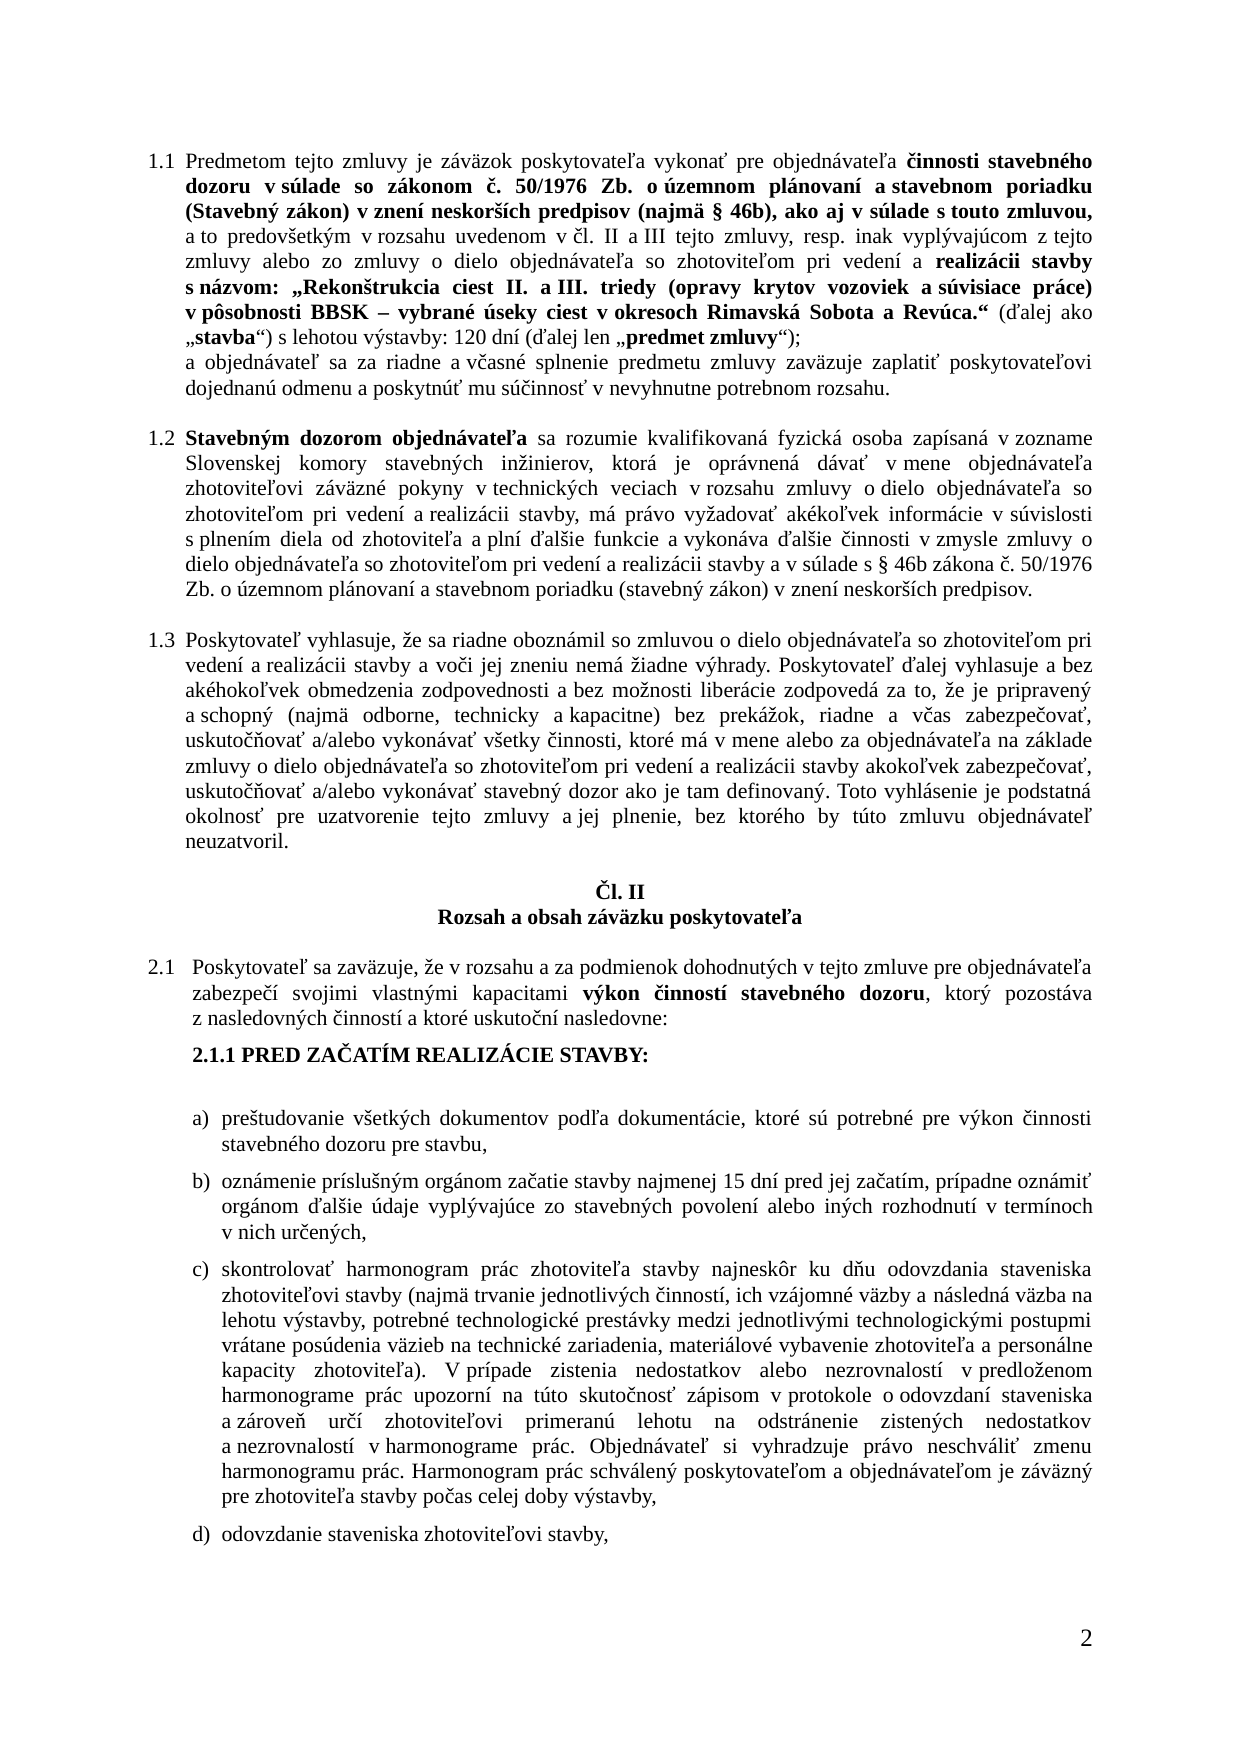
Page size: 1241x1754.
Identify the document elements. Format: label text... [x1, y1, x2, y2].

text Čl. II [148, 879, 1093, 904]
text 2.1.1 PRED ZAČATÍM REALIZÁCIE STAVBY: [177, 1042, 1093, 1068]
list skontrolovať harmonogram prác zhotoviteľa stavby najneskôr ku dňu odovzdania staveniska zhotoviteľovi stavby (najmä trvanie jednotlivých činností, ich vzájomné väzby a následná väzba na lehotu výstavby, potrebné technologické prestávky medzi jednotlivými technologickými postupmi vrátane posúdenia väzieb na technické zariadenia, materiálové vybavenie zhotoviteľa a personálne kapacity zhotoviteľa). V prípade zistenia nedostatkov alebo nezrovnalostí v predloženom harmonograme prác upozorní na túto skutočnosť zápisom v protokole o odovzdaní staveniska a zároveň určí zhotoviteľovi primeranú lehotu na odstránenie zistených nedostatkov a nezrovnalostí v harmonograme prác. Objednávateľ si vyhradzuje právo neschváliť zmenu harmonogramu prác. Harmonogram prác schválený poskytovateľom a objednávateľom je záväzný pre zhotoviteľa stavby počas celej doby výstavby, [192, 1256, 1093, 1508]
list oznámenie príslušným orgánom začatie stavby najmenej 15 dní pred jej začatím, prípadne oznámiť orgánom ďalšie údaje vyplývajúce zo stavebných povolení alebo iných rozhodnutí v termínoch v nich určených, [192, 1168, 1093, 1244]
list Stavebným dozorom objednávateľa sa rozumie kvalifikovaná fyzická osoba zapísaná v zozname Slovenskej komory stavebných inžinierov, ktorá je oprávnená dávať v mene objednávateľa zhotoviteľovi záväzné pokyny v technických veciach v rozsahu zmluvy o dielo objednávateľa so zhotoviteľom pri vedení a realizácii stavby, má právo vyžadovať akékoľvek informácie v súvislosti s plnením diela od zhotoviteľa a plní ďalšie funkcie a vykonáva ďalšie činnosti v zmysle zmluvy o dielo objednávateľa so zhotoviteľom pri vedení a realizácii stavby a v súlade s § 46b zákona č. 50/1976 Zb. o územnom plánovaní a stavebnom poriadku (stavebný zákon) v znení neskorších predpisov. [148, 425, 1093, 601]
text a objednávateľ sa za riadne a včasné splnenie predmetu zmluvy zaväzuje zaplatiť poskytovateľovi dojednanú odmenu a poskytnúť mu súčinnosť v nevyhnutne potrebnom rozsahu. [185, 349, 1093, 400]
list Predmetom tejto zmluvy je záväzok poskytovateľa vykonať pre objednávateľa činnosti stavebného dozoru v súlade so zákonom č. 50/1976 Zb. o územnom plánovaní a stavebnom poriadku (Stavebný zákon) v znení neskorších predpisov (najmä § 46b), ako aj v súlade s touto zmluvou, a to predovšetkým v rozsahu uvedenom v čl. II a III tejto zmluvy, resp. inak vyplývajúcom z tejto zmluvy alebo zo zmluvy o dielo objednávateľa so zhotoviteľom pri vedení a realizácii stavby s názvom: „Rekonštrukcia ciest II. a III. triedy (opravy krytov vozoviek a súvisiace práce) v pôsobnosti BBSK – vybrané úseky ciest v okresoch Rimavská Sobota a Revúca.“ (ďalej ako „stavba“) s lehotou výstavby: 120 dní (ďalej len „predmet zmluvy“); [148, 148, 1093, 349]
list Poskytovateľ vyhlasuje, že sa riadne oboznámil so zmluvou o dielo objednávateľa so zhotoviteľom pri vedení a realizácii stavby a voči jej zneniu nemá žiadne výhrady. Poskytovateľ ďalej vyhlasuje a bez akéhokoľvek obmedzenia zodpovednosti a bez možnosti liberácie zodpovedá za to, že je pripravený a schopný (najmä odborne, technicky a kapacitne) bez prekážok, riadne a včas zabezpečovať, uskutočňovať a/alebo vykonávať všetky činnosti, ktoré má v mene alebo za objednávateľa na základe zmluvy o dielo objednávateľa so zhotoviteľom pri vedení a realizácii stavby akokoľvek zabezpečovať, uskutočňovať a/alebo vykonávať stavebný dozor ako je tam definovaný. Toto vyhlásenie je podstatná okolnosť pre uzatvorenie tejto zmluvy a jej plnenie, bez ktorého by túto zmluvu objednávateľ neuzatvoril. [148, 627, 1093, 853]
text 2.1 Poskytovateľ sa zaväzuje, že v rozsahu a za podmienok dohodnutých v tejto zmluve pre objednávateľa zabezpečí svojimi vlastnými kapacitami výkon činností stavebného dozoru, ktorý pozostáva z nasledovných činností a ktoré uskutoční nasledovne: [148, 954, 1093, 1030]
list preštudovanie všetkých dokumentov podľa dokumentácie, ktoré sú potrebné pre výkon činnosti stavebného dozoru pre stavbu, [192, 1105, 1093, 1156]
text Rozsah a obsah záväzku poskytovateľa [148, 904, 1093, 929]
list odovzdanie staveniska zhotoviteľovi stavby, [192, 1521, 1093, 1546]
